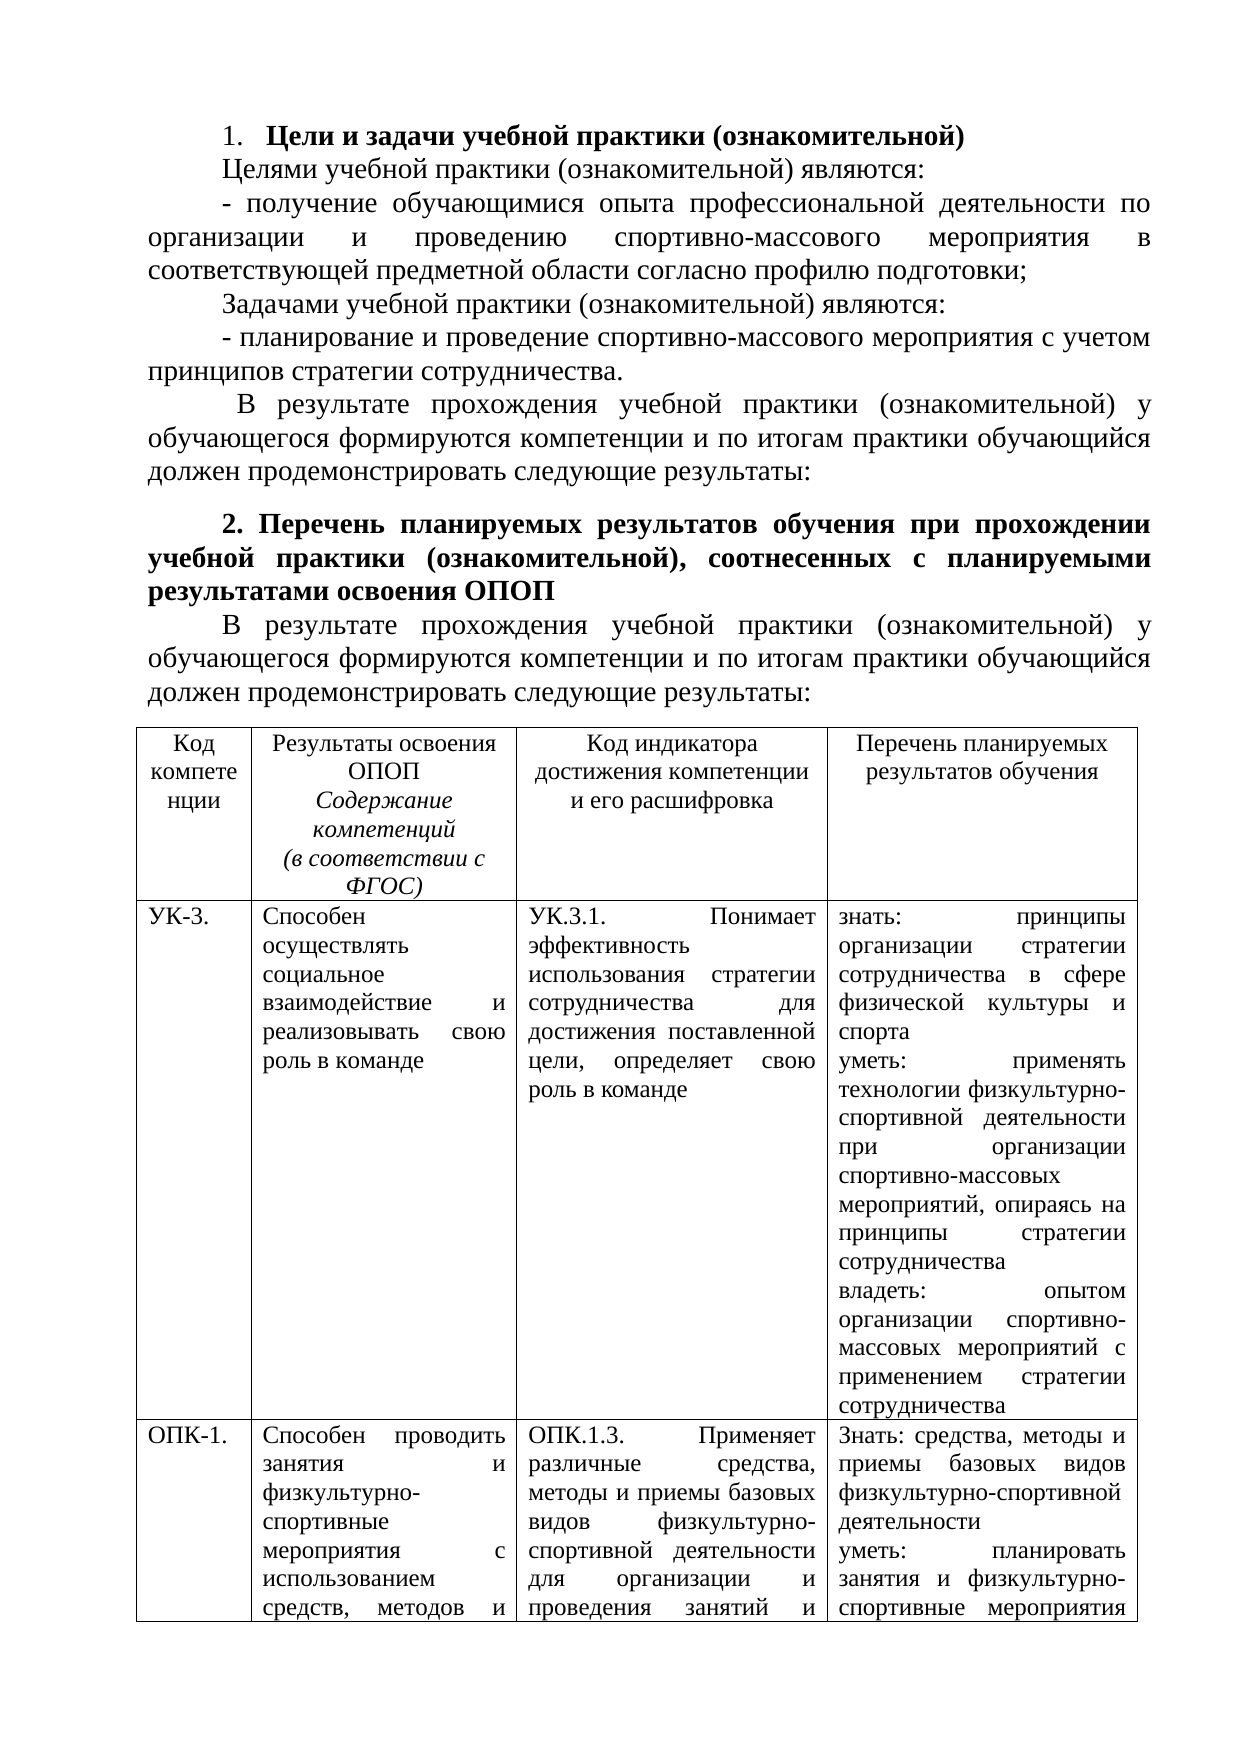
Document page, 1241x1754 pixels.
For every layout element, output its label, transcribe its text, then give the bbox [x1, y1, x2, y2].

text В результате прохождения учебной практики (ознакомительной) у обучающегося формируются компетенции и по итогам практики обучающийся должен продемонстрировать следующие результаты: [148, 607, 1152, 707]
table_cell Способен осуществлять социальное взаимодействие и реализовывать свою роль в команде [252, 901, 516, 1419]
table_header Перечень планируемых результатов обучения [828, 728, 1137, 900]
table_cell знать: принципы организации стратегии сотрудничества в сфере физической культуры и спорта уметь: применять технологии физкультурно-спортивной деятельности при организации спортивно-массовых мероприятий, опираясь на принципы стратегии сотрудничества владеть: опытом организации спортивно-массовых мероприятий с применением стратегии сотрудничества [828, 901, 1137, 1419]
text В результате прохождения учебной практики (ознакомительной) у обучающегося формируются компетенции и по итогам практики обучающийся должен продемонстрировать следующие результаты: [148, 386, 1152, 487]
text - планирование и проведение спортивно-массового мероприятия с учетом принципов стратегии сотрудничества. [148, 319, 1152, 386]
text 2. Перечень планируемых результатов обучения при прохождении учебной практики (ознакомительной), соотнесенных с планируемыми результатами освоения ОПОП [148, 506, 1152, 607]
table_cell УК-3. [137, 901, 251, 1419]
list Целями учебной практики (ознакомительной) являются: [222, 152, 1152, 185]
table_cell УК.3.1. Понимает эффективность использования стратегии сотрудничества для достижения поставленной цели, определяет свою роль в команде [517, 901, 827, 1419]
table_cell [252, 1420, 516, 1621]
table_cell ОПК-1. [137, 1420, 251, 1621]
text - получение обучающимися опыта профессиональной деятельности по организации и проведению спортивно-массового мероприятия в соответствующей предметной области согласно профилю подготовки; [148, 185, 1152, 286]
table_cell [517, 1420, 827, 1621]
text Задачами учебной практики (ознакомительной) являются: [148, 286, 1152, 319]
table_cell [828, 1420, 1137, 1621]
list Цели и задачи учебной практики (ознакомительной) [148, 118, 1152, 152]
table_header Код индикатора достижения компетенции и его расшифровка [517, 728, 827, 900]
table_header Результаты освоения ОПОП Содержание компетенций (в соответствии с ФГОС) [252, 728, 516, 900]
table_header Код компетенции [137, 728, 251, 900]
